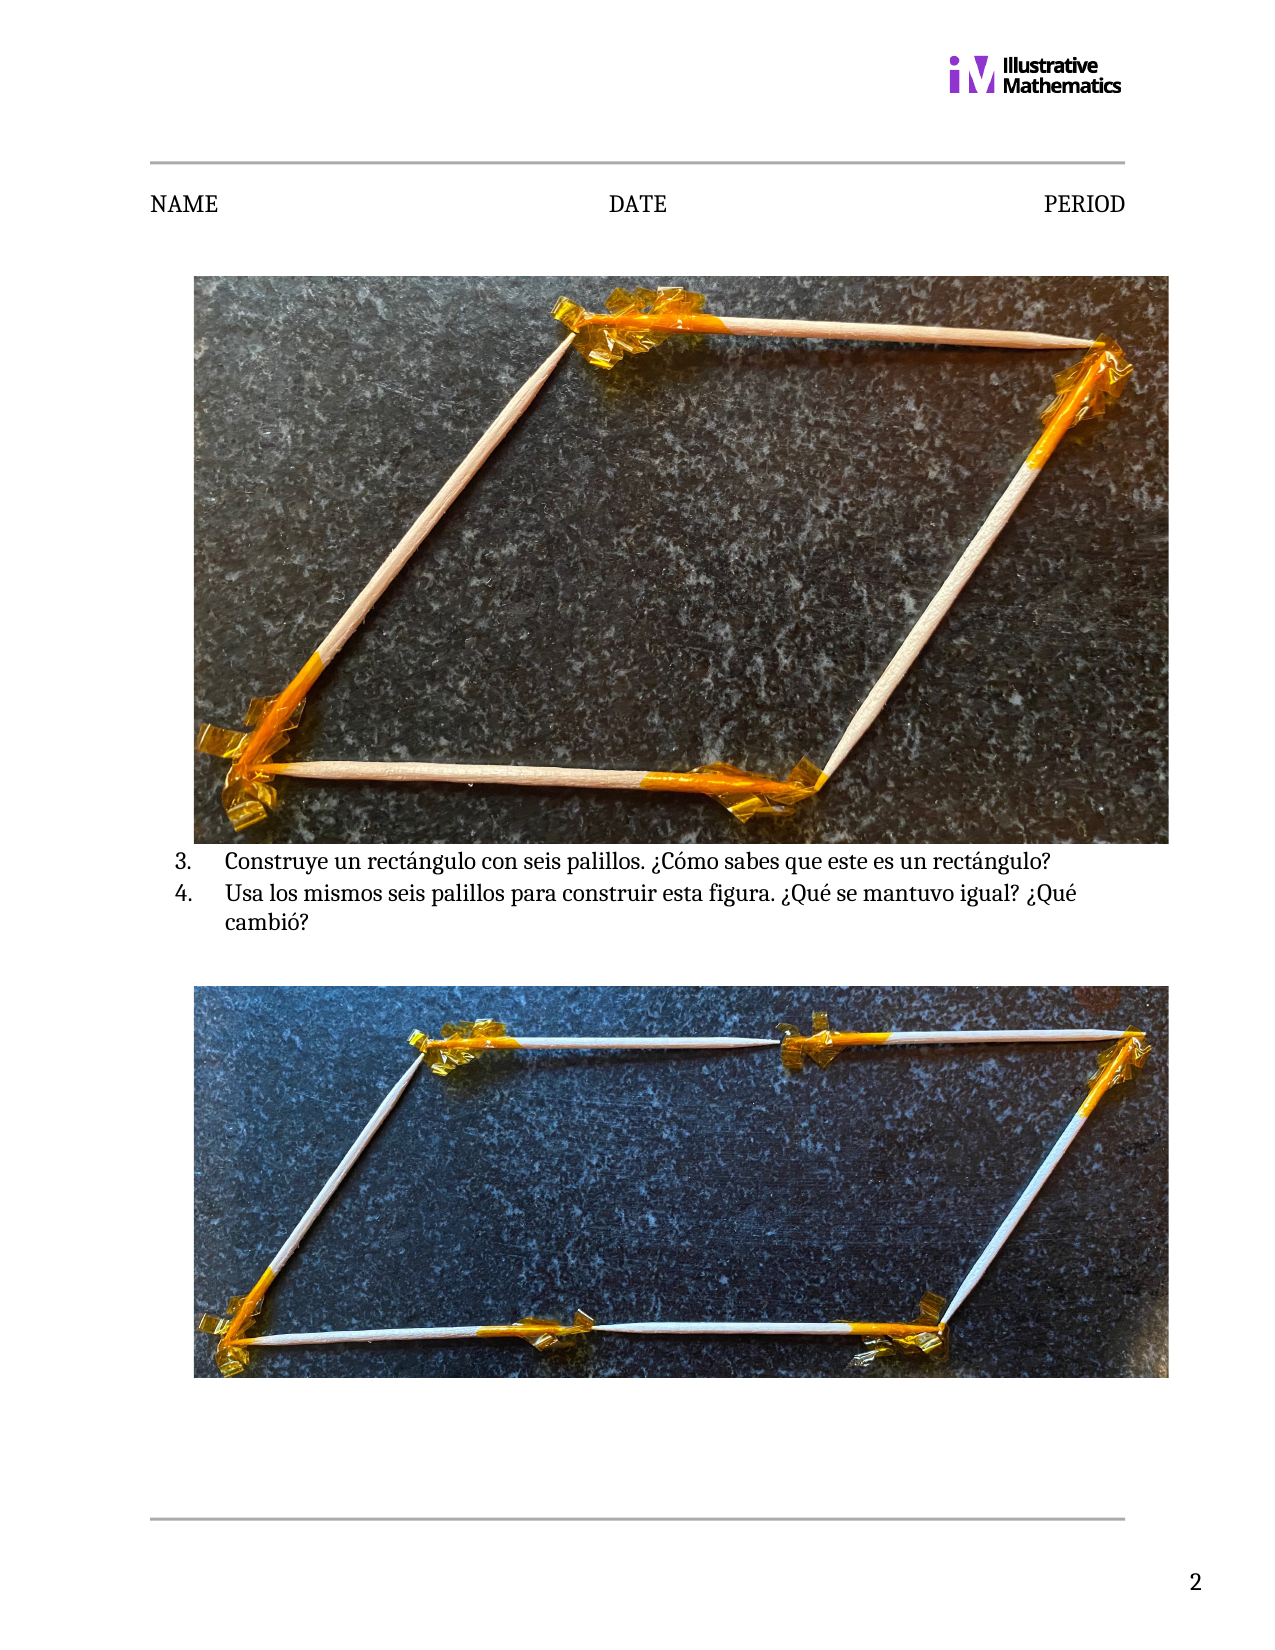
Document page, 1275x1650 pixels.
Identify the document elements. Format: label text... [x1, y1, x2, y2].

picture [193, 986, 1169, 1378]
list Construye un rectángulo con seis palillos. ¿Cómo sabes que este es un rectángulo? [175, 847, 1125, 876]
picture [193, 276, 1169, 844]
picture [949, 55, 1121, 93]
list Usa los mismos seis palillos para construir esta figura. ¿Qué se mantuvo igual? ¿Qué cambió? [175, 879, 1125, 937]
